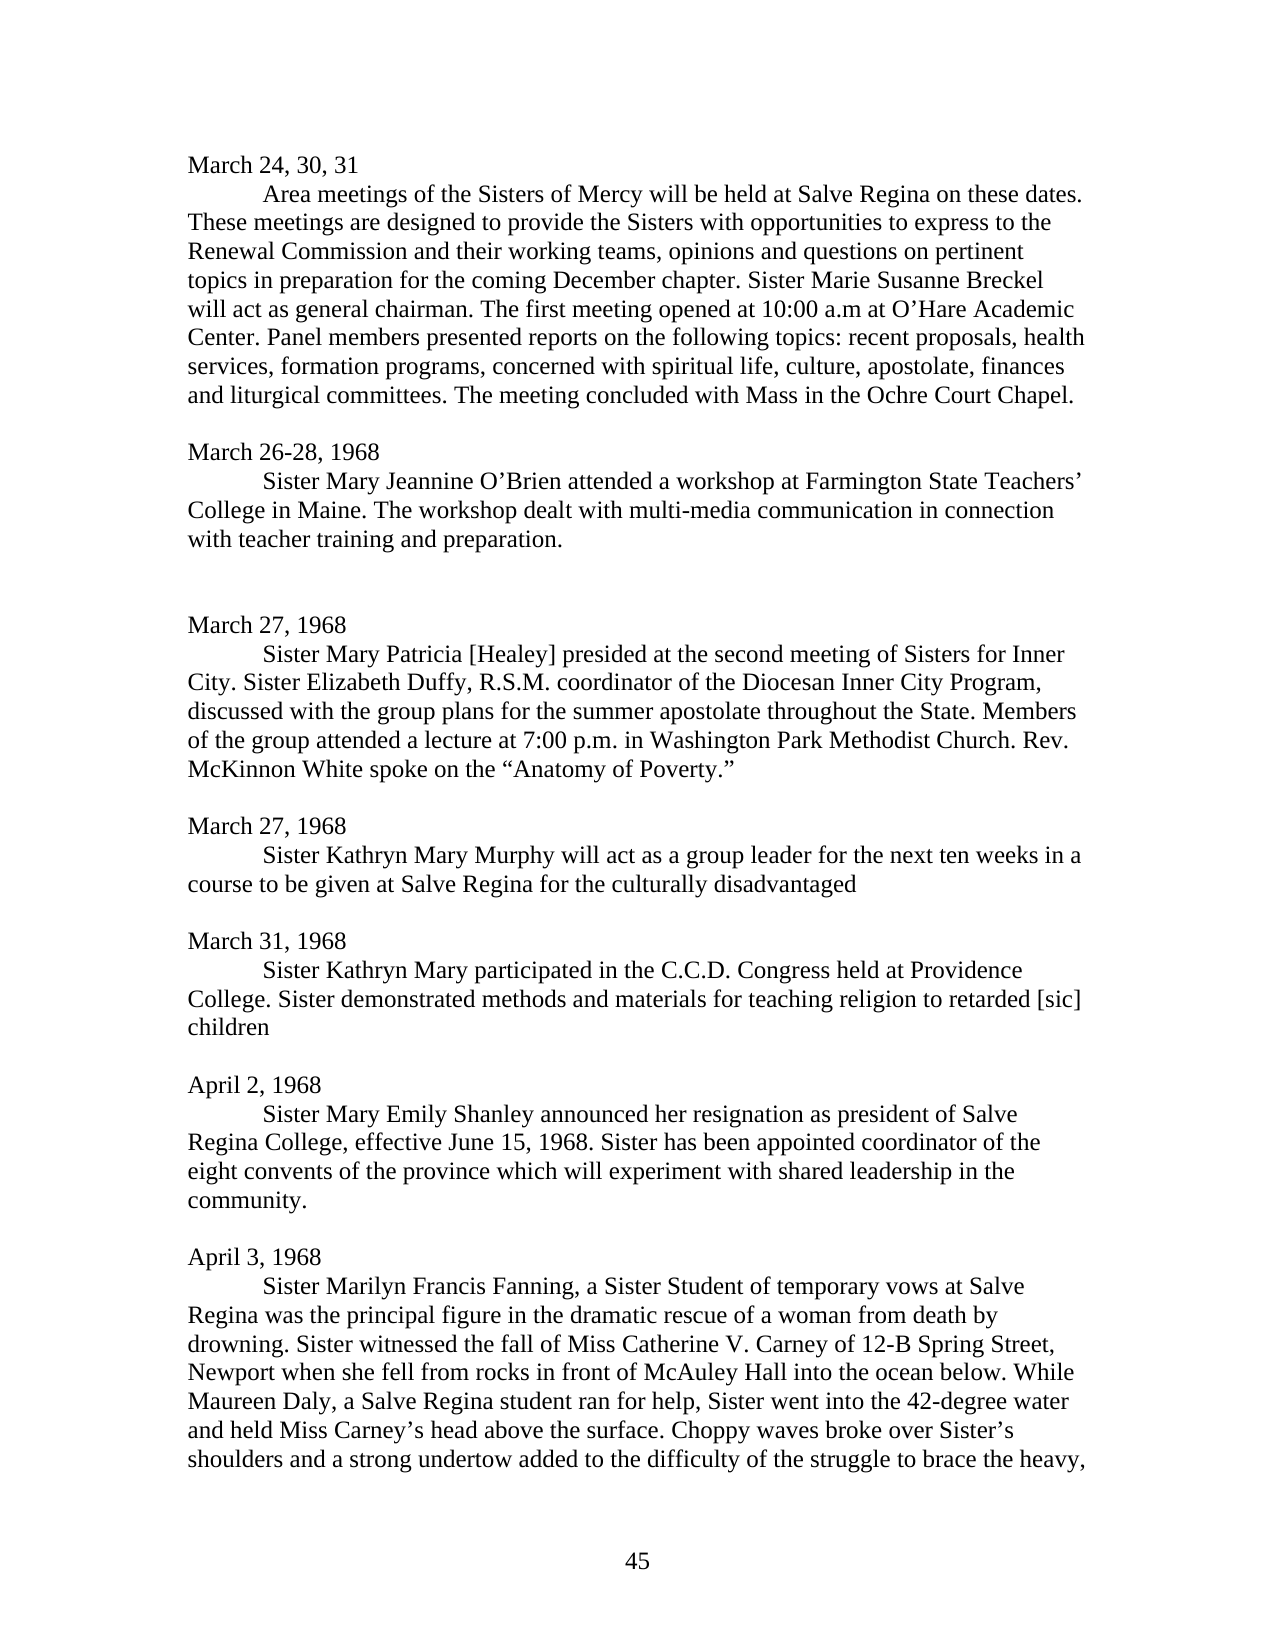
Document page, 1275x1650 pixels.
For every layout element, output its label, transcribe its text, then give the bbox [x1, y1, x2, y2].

text March 24, 30, 31 [187, 150, 1087, 179]
text Sister Kathryn Mary participated in the C.C.D. Congress held at Providence College. Sister demonstrated methods and materials for teaching religion to retarded [sic] children [187, 955, 1087, 1041]
text Sister Mary Jeannine O’Brien attended a workshop at Farmington State Teachers’ College in Maine. The workshop dealt with multi-media communication in connection with teacher training and preparation. [187, 466, 1087, 552]
text March 27, 1968 [187, 811, 1087, 840]
text March 26-28, 1968 [187, 437, 1087, 466]
text Sister Kathryn Mary Murphy will act as a group leader for the next ten weeks in a course to be given at Salve Regina for the culturally disadvantaged [187, 840, 1087, 897]
text April 2, 1968 [187, 1070, 1087, 1099]
text Sister Mary Patricia [Healey] presided at the second meeting of Sisters for Inner City. Sister Elizabeth Duffy, R.S.M. coordinator of the Diocesan Inner City Program, discussed with the group plans for the summer apostolate throughout the State. Members of the group attended a lecture at 7:00 p.m. in Washington Park Methodist Church. Rev. McKinnon White spoke on the “Anatomy of Poverty.” [187, 639, 1087, 782]
text April 3, 1968 [187, 1242, 1087, 1271]
text March 31, 1968 [187, 926, 1087, 955]
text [187, 1271, 1087, 1472]
text March 27, 1968 [187, 610, 1087, 639]
text Sister Mary Emily Shanley announced her resignation as president of Salve Regina College, effective June 15, 1968. Sister has been appointed coordinator of the eight convents of the province which will experiment with shared leadership in the community. [187, 1099, 1087, 1214]
text Area meetings of the Sisters of Mercy will be held at Salve Regina on these dates. These meetings are designed to provide the Sisters with opportunities to express to the Renewal Commission and their working teams, opinions and questions on pertinent topics in preparation for the coming December chapter. Sister Marie Susanne Breckel will act as general chairman. The first meeting opened at 10:00 a.m at O’Hare Academic Center. Panel members presented reports on the following topics: recent proposals, health services, formation programs, concerned with spiritual life, culture, apostolate, finances and liturgical committees. The meeting concluded with Mass in the Ochre Court Chapel. [187, 179, 1087, 409]
